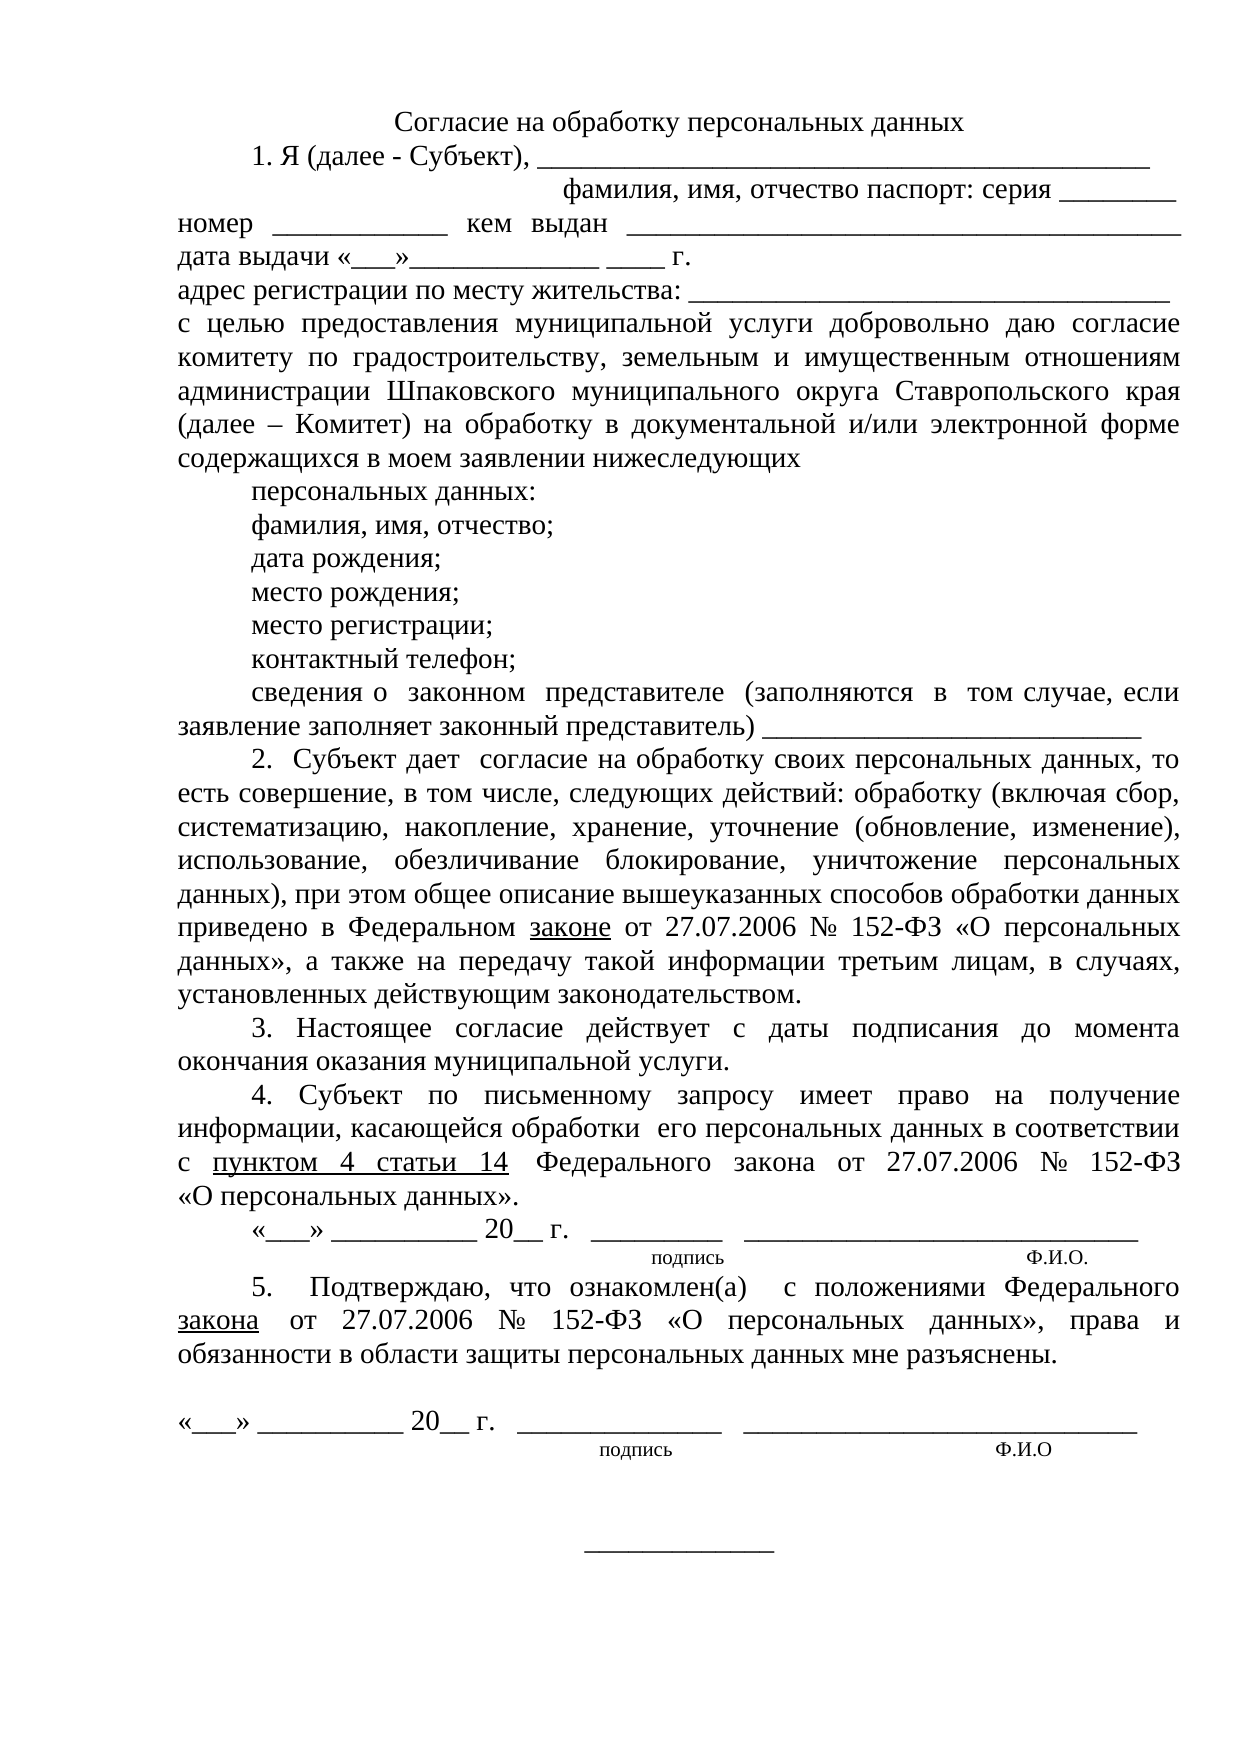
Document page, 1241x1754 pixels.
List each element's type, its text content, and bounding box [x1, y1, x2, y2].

text Согласие на обработку персональных данных [177, 104, 1181, 138]
text 2. Субъект дает согласие на обработку своих персональных данных, то есть совершение, в том числе, следующих действий: обработку (включая сбор, систематизацию, накопление, хранение, уточнение (обновление, изменение), использование, обезличивание блокирование, уничтожение персональных данных), при этом общее описание вышеуказанных способов обработки данных приведено в Федеральном законе от 27.07.2006 № 152-ФЗ «О персональных данных», а также на передачу такой информации третьим лицам, в случаях, установленных действующим законодательством. [177, 742, 1181, 1010]
text _____________ [177, 1522, 1181, 1556]
text персональных данных: [177, 473, 1181, 507]
text «___» __________ 20__ г. _________ ___________________________ [177, 1211, 1181, 1245]
text фамилия, имя, отчество; [177, 507, 1181, 540]
text подпись Ф.И.О [177, 1437, 1181, 1461]
text с целью предоставления муниципальной услуги добровольно даю согласие комитету по градостроительству, земельным и имущественным отношениям администрации Шпаковского муниципального округа Ставропольского края (далее – Комитет) на обработку в документальной и/или электронной форме содержащихся в моем заявлении нижеследующих [177, 306, 1181, 473]
text 1. Я (далее - Субъект), __________________________________________ [177, 138, 1181, 171]
text 5. Подтверждаю, что ознакомлен(а) с положениями Федерального закона от 27.07.2006 № 152-ФЗ «О персональных данных», права и обязанности в области защиты персональных данных мне разъяснены. [177, 1269, 1181, 1369]
text дата рождения; [177, 540, 1181, 574]
text контактный телефон; [177, 641, 1181, 674]
text подпись Ф.И.О. [177, 1245, 1181, 1269]
text место рождения; [177, 574, 1181, 607]
text 3. Настоящее согласие действует с даты подписания до момента окончания оказания муниципальной услуги. [177, 1010, 1181, 1077]
text адрес регистрации по месту жительства: _________________________________ [177, 272, 1181, 306]
text «___» __________ 20__ г. ______________ ___________________________ [177, 1403, 1181, 1437]
text фамилия, имя, отчество паспорт: серия ________ номер ____________ кем выдан ______________________________________ дата выдачи «___»_____________ ____ г. [177, 171, 1181, 272]
text 4. Субъект по письменному запросу имеет право на получение информации, касающейся обработки его персональных данных в соответствии с пунктом 4 статьи 14 Федерального закона от 27.07.2006 № 152-ФЗ «О персональных данных». [177, 1077, 1181, 1211]
text сведения о законном представителе (заполняются в том случае, если заявление заполняет законный представитель) __________________________ [177, 674, 1181, 742]
text место регистрации; [177, 607, 1181, 641]
